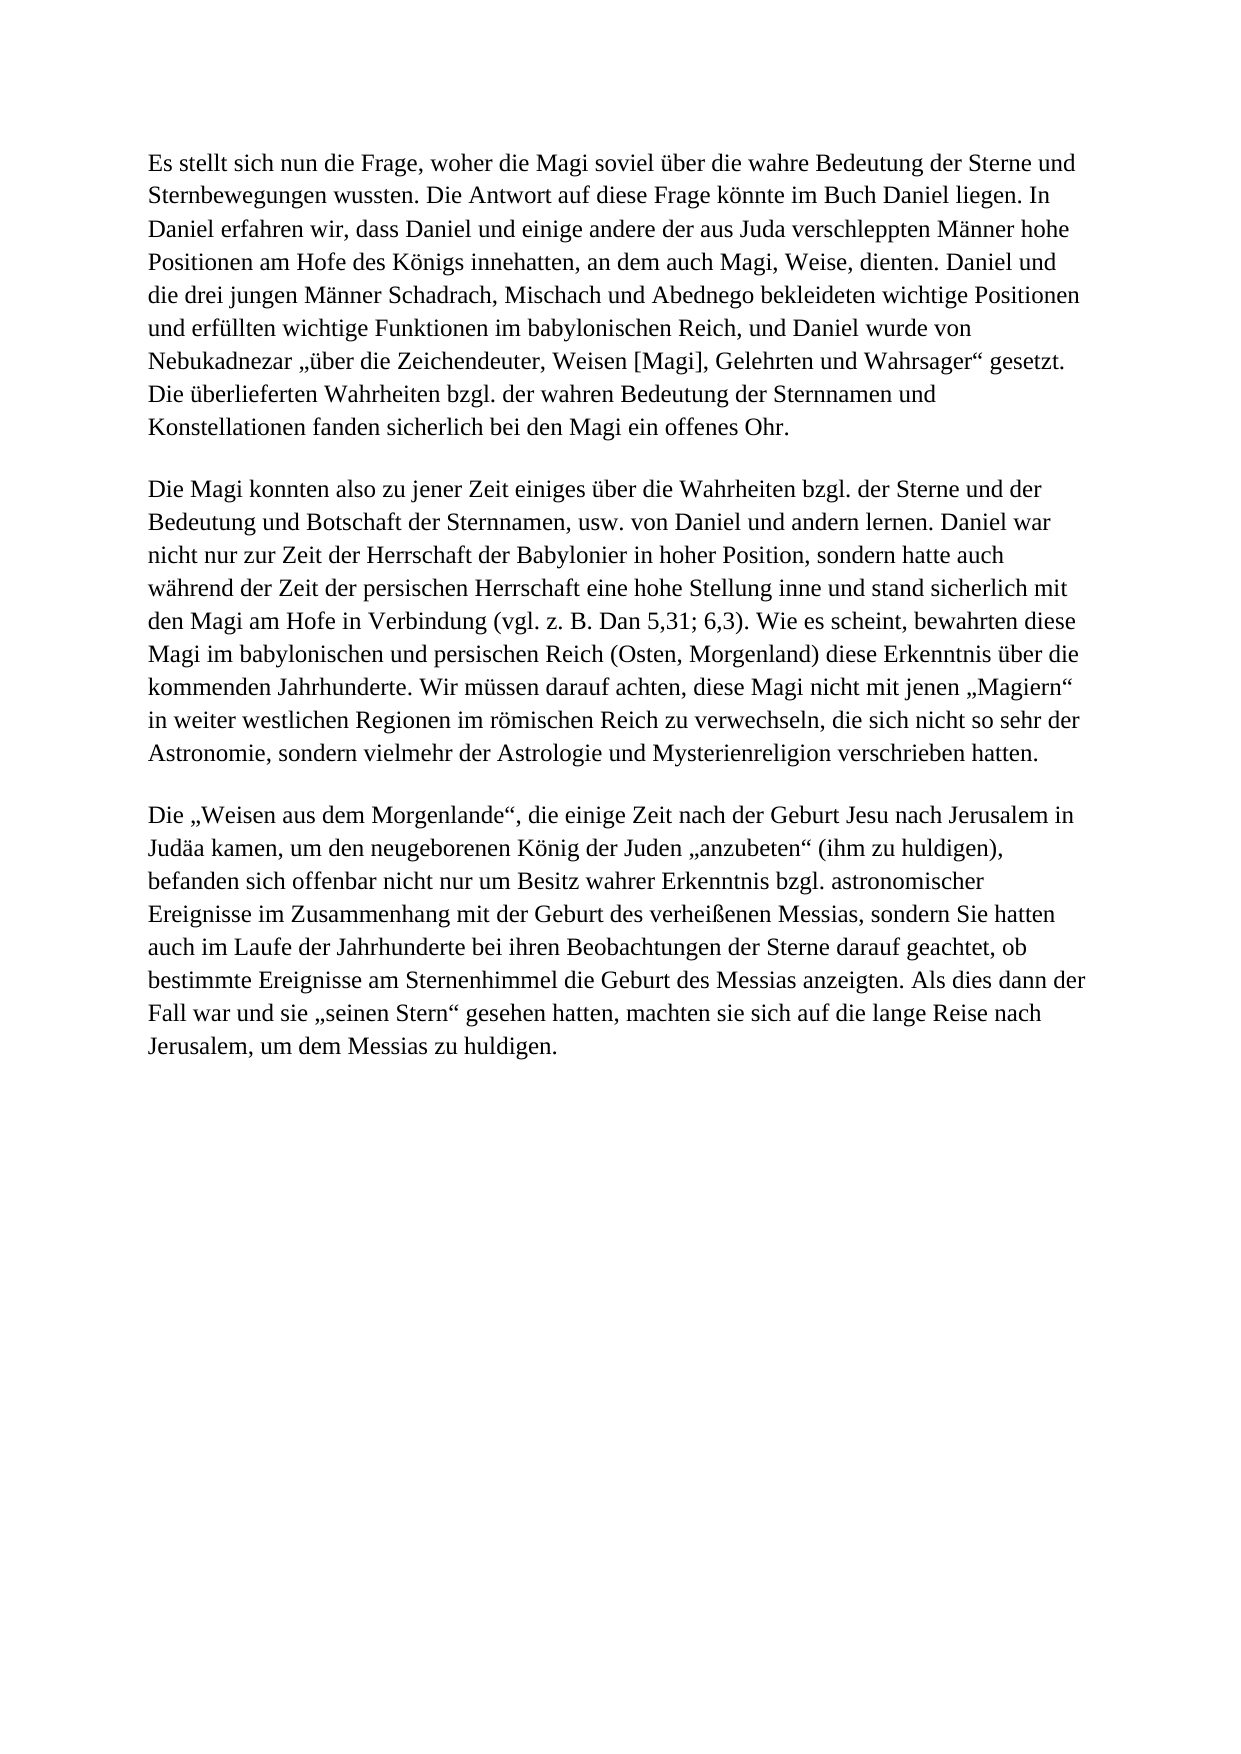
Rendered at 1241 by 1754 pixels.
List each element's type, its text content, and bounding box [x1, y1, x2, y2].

text Die Magi konnten also zu jener Zeit einiges über die Wahrheiten bzgl. der Sterne und der Bedeutung und Botschaft der Sternnamen, usw. von Daniel und andern lernen. Daniel war nicht nur zur Zeit der Herrschaft der Babylonier in hoher Position, sondern hatte auch während der Zeit der persischen Herrschaft eine hohe Stellung inne und stand sicherlich mit den Magi am Hofe in Verbindung (vgl. z. B. Dan 5,31; 6,3). Wie es scheint, bewahrten diese Magi im babylonischen und persischen Reich (Osten, Morgenland) diese Erkenntnis über die kommenden Jahrhunderte. Wir müssen darauf achten, diese Magi nicht mit jenen „Magiern“ in weiter westlichen Regionen im römischen Reich zu verwechseln, die sich nicht so sehr der Astronomie, sondern vielmehr der Astrologie und Mysterienreligion verschrieben hatten. [148, 474, 1093, 767]
text Es stellt sich nun die Frage, woher die Magi soviel über die wahre Bedeutung der Sterne und Sternbewegungen wussten. Die Antwort auf diese Frage könnte im Buch Daniel liegen. In Daniel erfahren wir, dass Daniel und einige andere der aus Juda verschleppten Männer hohe Positionen am Hofe des Königs innehatten, an dem auch Magi, Weise, dienten. Daniel und die drei jungen Männer Schadrach, Mischach und Abednego bekleideten wichtige Positionen und erfüllten wichtige Funktionen im babylonischen Reich, und Daniel wurde von Nebukadnezar „über die Zeichendeuter, Weisen [Magi], Gelehrten und Wahrsager“ gesetzt. Die überlieferten Wahrheiten bzgl. der wahren Bedeutung der Sternnamen und Konstellationen fanden sicherlich bei den Magi ein offenes Ohr. [148, 148, 1093, 441]
text Die „Weisen aus dem Morgenlande“, die einige Zeit nach der Geburt Jesu nach Jerusalem in Judäa kamen, um den neugeborenen König der Juden „anzubeten“ (ihm zu huldigen), befanden sich offenbar nicht nur um Besitz wahrer Erkenntnis bzgl. astronomischer Ereignisse im Zusammenhang mit der Geburt des verheißenen Messias, sondern Sie hatten auch im Laufe der Jahrhunderte bei ihren Beobachtungen der Sterne darauf geachtet, ob bestimmte Ereignisse am Sternenhimmel die Geburt des Messias anzeigten. Als dies dann der Fall war und sie „seinen Stern“ gesehen hatten, machten sie sich auf die lange Reise nach Jerusalem, um dem Messias zu huldigen. [148, 800, 1093, 1060]
